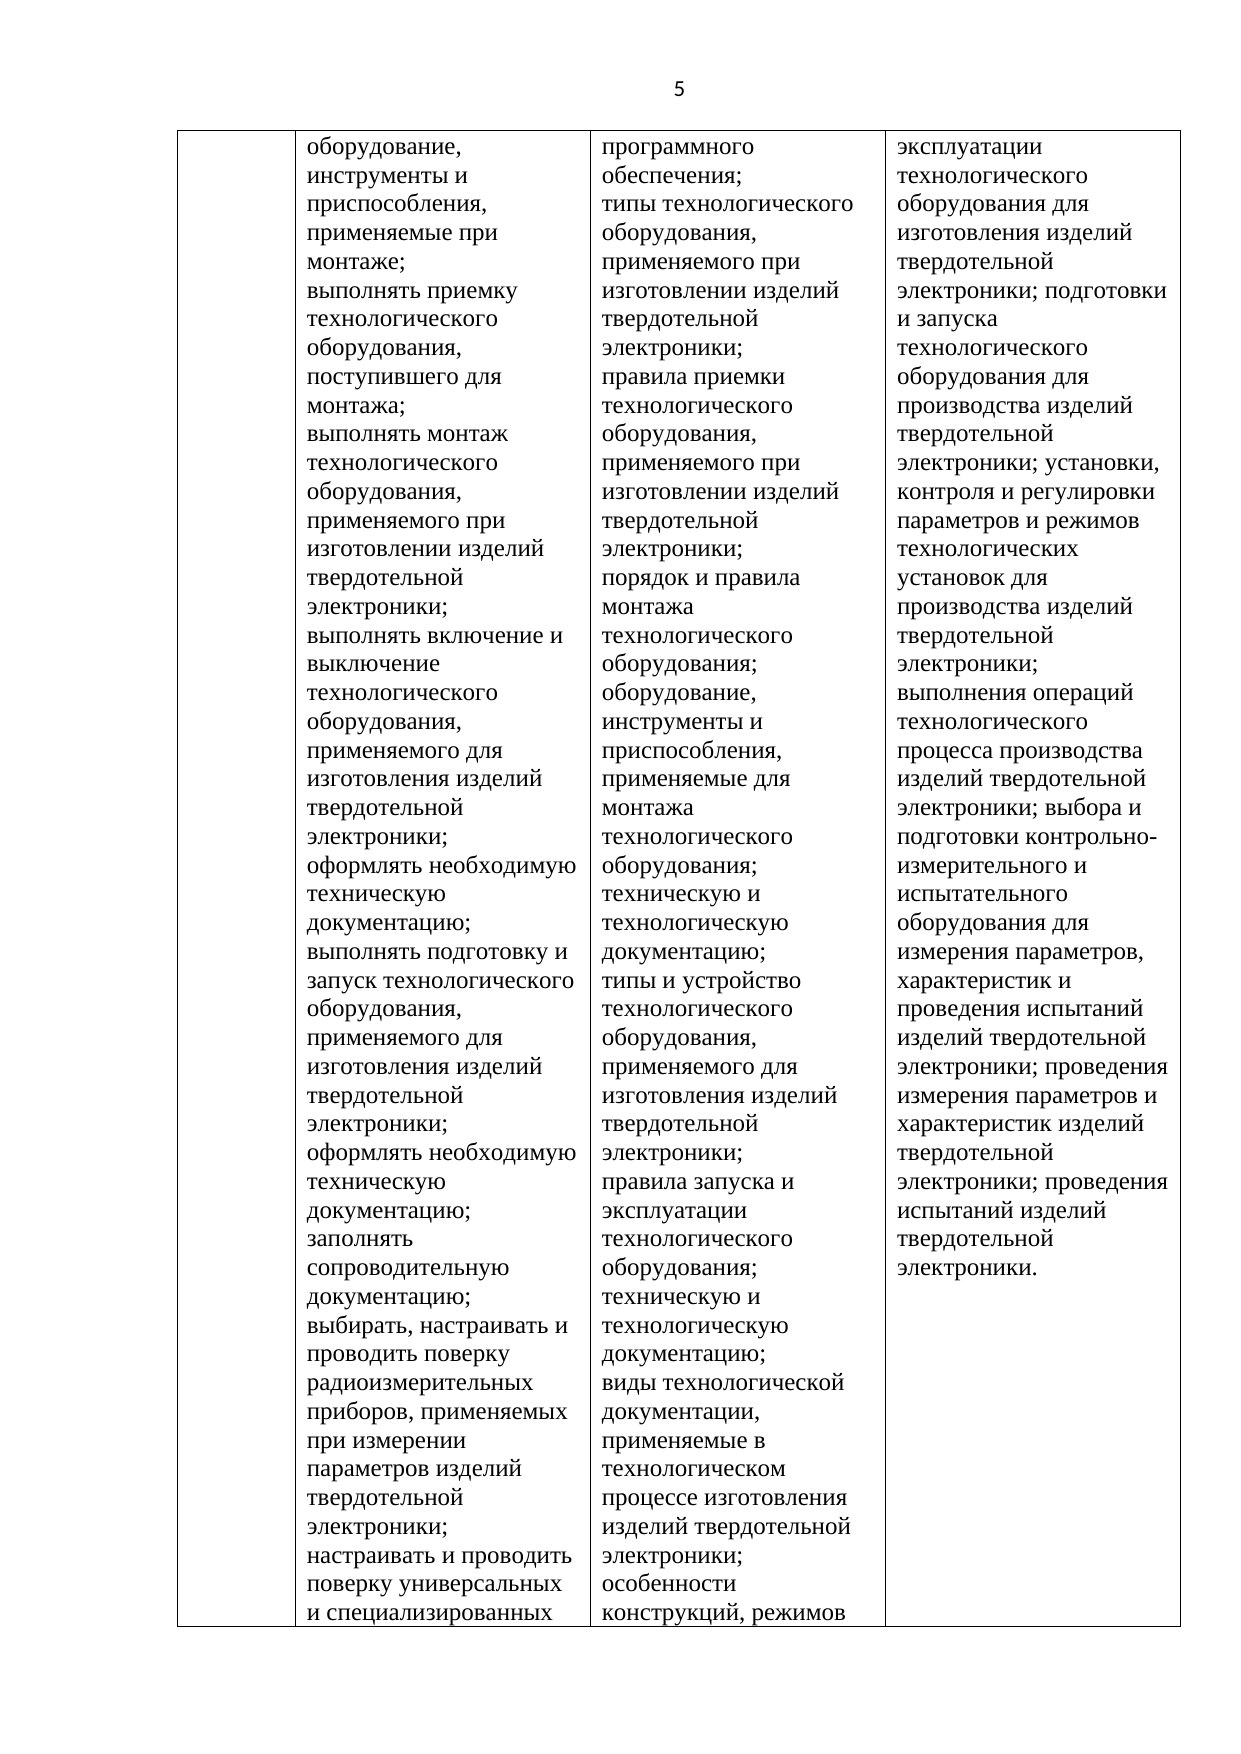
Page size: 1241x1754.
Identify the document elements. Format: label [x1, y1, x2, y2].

table_cell [886, 131, 1180, 1626]
table_cell [178, 131, 295, 1626]
table_cell [591, 131, 885, 1626]
table_cell [296, 131, 590, 1626]
